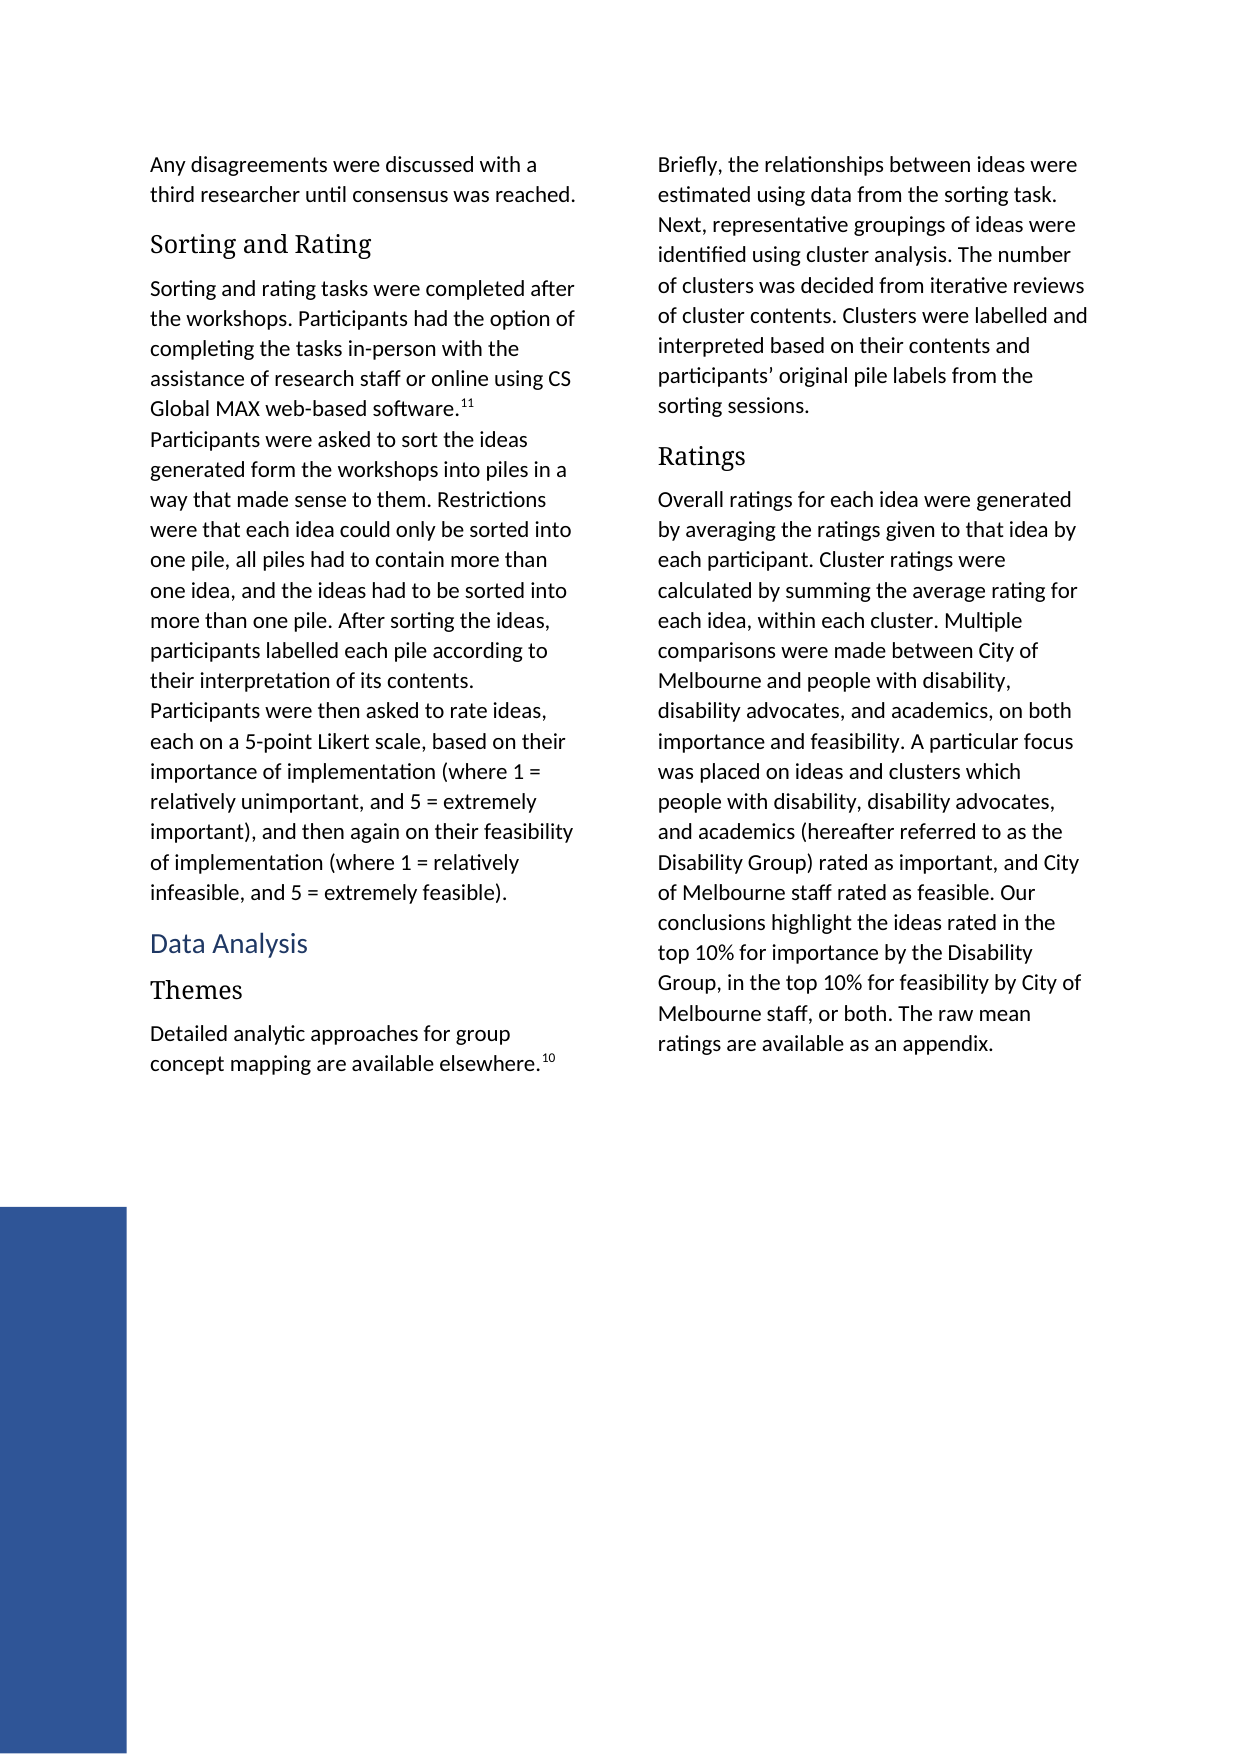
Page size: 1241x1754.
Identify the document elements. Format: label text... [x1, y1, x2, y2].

text Detailed analytic approaches for group concept mapping are available elsewhere.10 Briefly, the relationships between ideas were estimated using data from the sorting task. Next, representative groupings of ideas were identified using cluster analysis. The number of clusters was decided from iterative reviews of cluster contents. Clusters were labelled and interpreted based on their contents and participants’ original pile labels from the sorting sessions. [658, 150, 1090, 420]
subtitle Data Analysis [150, 925, 583, 960]
text Sorting and rating tasks were completed after the workshops. Participants had the option of completing the tasks in-person with the assistance of research staff or online using CS Global MAX web-based software.11 Participants were asked to sort the ideas generated form the workshops into piles in a way that made sense to them. Restrictions were that each idea could only be sorted into one pile, all piles had to contain more than one idea, and the ideas had to be sorted into more than one pile. After sorting the ideas, participants labelled each pile according to their interpretation of its contents. Participants were then asked to rate ideas, each on a 5-point Likert scale, based on their importance of implementation (where 1 = relatively unimportant, and 5 = extremely important), and then again on their feasibility of implementation (where 1 = relatively infeasible, and 5 = extremely feasible). [150, 274, 583, 906]
text Themes [150, 973, 583, 1007]
subtitle Sorting and Rating [150, 227, 583, 261]
text Ratings [658, 438, 1090, 473]
text Overall ratings for each idea were generated by averaging the ratings given to that idea by each participant. Cluster ratings were calculated by summing the average rating for each idea, within each cluster. Multiple comparisons were made between City of Melbourne and people with disability, disability advocates, and academics, on both importance and feasibility. A particular focus was placed on ideas and clusters which people with disability, disability advocates, and academics (hereafter referred to as the Disability Group) rated as important, and City of Melbourne staff rated as feasible. Our conclusions highlight the ideas rated in the top 10% for importance by the Disability Group, in the top 10% for feasibility by City of Melbourne staff, or both. The raw mean ratings are available as an appendix. [658, 485, 1090, 1057]
